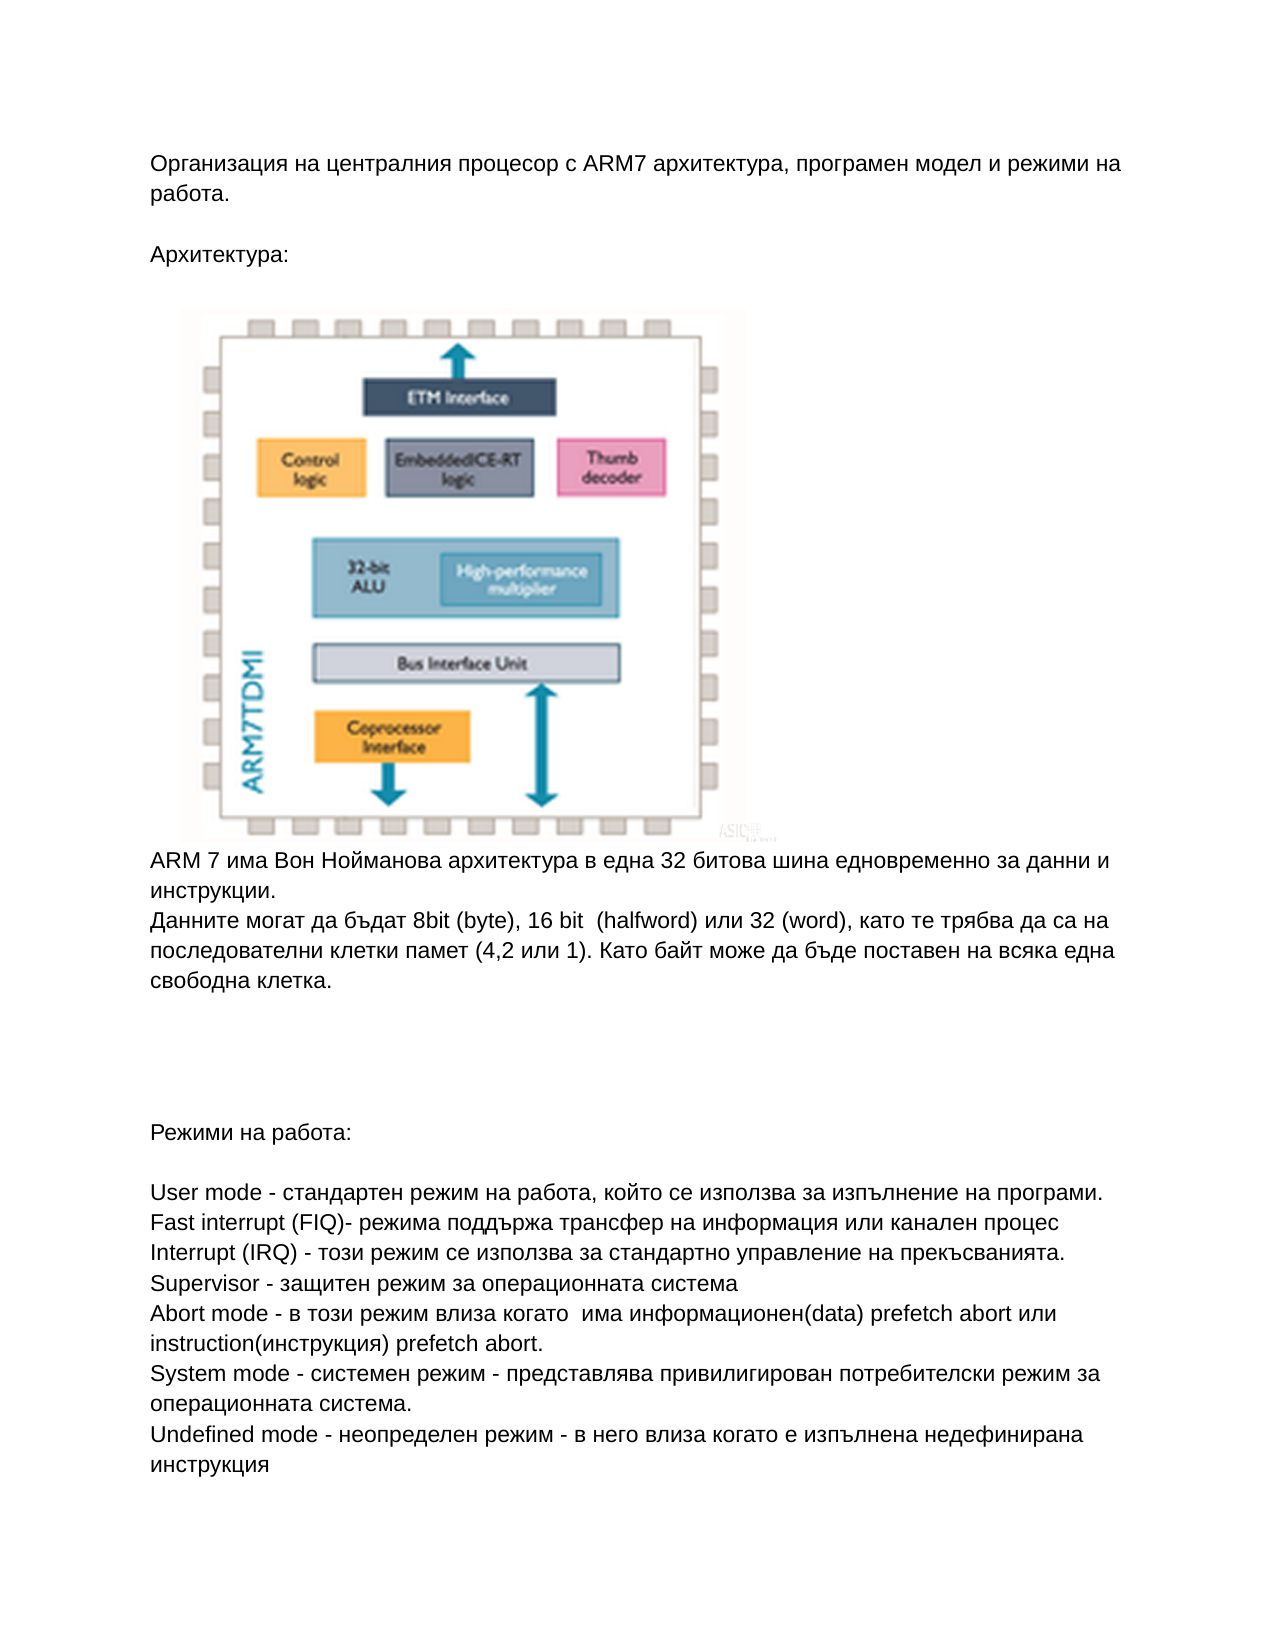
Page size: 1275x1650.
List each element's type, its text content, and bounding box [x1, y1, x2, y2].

text Interrupt (IRQ) - този режим се използва за стандартно управление на прекъсванията. [150, 1239, 1125, 1266]
text User mode - стандартен режим на работа, който се използва за изпълнение на програми. [150, 1179, 1125, 1205]
text System mode - системен режим - представлява привилигирован потребителски режим за операционната система. [150, 1360, 1125, 1417]
text Режими на работа: [150, 1118, 1125, 1145]
picture [168, 270, 779, 843]
text Supervisor - защитен режим за операционната система [150, 1269, 1125, 1296]
text Abort mode - в този режим влиза когато има информационен(data) prefetch abort или instruction(инструкция) prefetch abort. [150, 1300, 1125, 1356]
text Организация на централния процесор с АRМ7 архитектура, програмен модел и режими на работа. [150, 150, 1125, 207]
text Архитектура: [150, 241, 1125, 267]
text Fast interrupt (FIQ)- режима поддържа трансфер на информация или канален процес [150, 1209, 1125, 1235]
text Undefined mode - неопределен режим - в него влиза когато е изпълнена недефинирана инструкция [150, 1421, 1125, 1477]
text Данните могат да бъдат 8bit (byte), 16 bit (halfword) или 32 (word), като те трябва да са на последователни клетки памет (4,2 или 1). Като байт може да бъде поставен на всяка една свободна клетка. [150, 907, 1125, 994]
text ARM 7 има Вон Нойманова архитектура в една 32 битова шина едновременно за данни и инструкции. [150, 847, 1125, 903]
